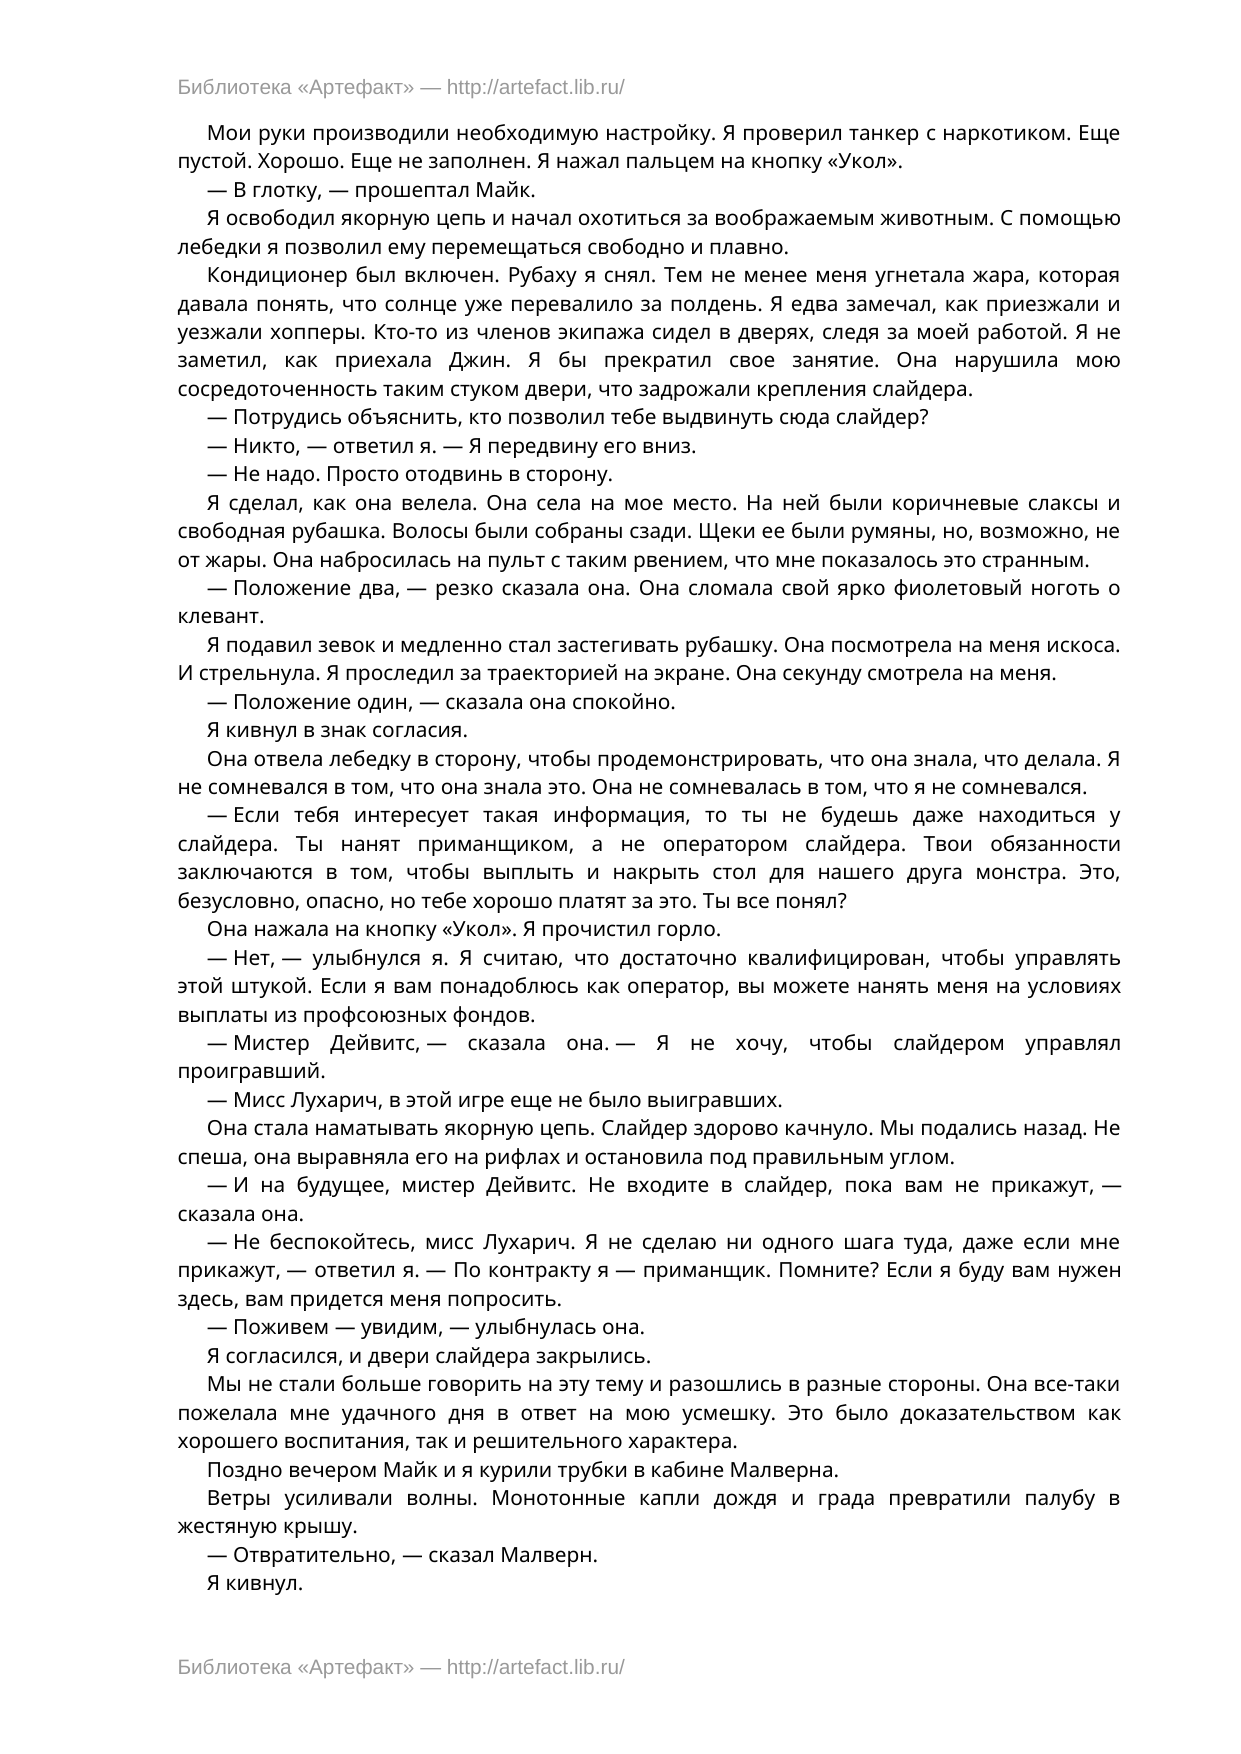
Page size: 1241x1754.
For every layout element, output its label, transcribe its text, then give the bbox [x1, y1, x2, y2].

text — Мистер Дейвитс, — сказала она. — Я не хочу, чтобы слайдером управлял проигравший. [177, 1028, 1122, 1085]
text Ветры усиливали волны. Монотонные капли дождя и града превратили палубу в жестяную крышу. [177, 1483, 1122, 1540]
text — Если тебя интересует такая информация, то ты не будешь даже находиться у слайдера. Ты нанят приманщиком, а не оператором слайдера. Твои обязанности заключаются в том, чтобы выплыть и накрыть стол для нашего друга монстра. Это, безусловно, опасно, но тебе хорошо платят за это. Ты все понял? [177, 801, 1122, 914]
text — Мисс Лухарич, в этой игре еще не было выигравших. [177, 1085, 1122, 1113]
text Она отвела лебедку в сторону, чтобы продемонстрировать, что она знала, что делала. Я не сомневался в том, что она знала это. Она не сомневалась в том, что я не сомневался. [177, 744, 1122, 801]
text Я подавил зевок и медленно стал застегивать рубашку. Она посмотрела на меня искоса. И стрельнула. Я проследил за траекторией на экране. Она секунду смотрела на меня. [177, 630, 1122, 687]
text — И на будущее, мистер Дейвитс. Не входите в слайдер, пока вам не прикажут, — сказала она. [177, 1170, 1122, 1227]
text — Положение два, — резко сказала она. Она сломала свой ярко фиолетовый ноготь о клевант. [177, 573, 1122, 630]
text — Отвратительно, — сказал Малверн. [177, 1540, 1122, 1568]
text — Нет, — улыбнулся я. Я считаю, что достаточно квалифицирован, чтобы управлять этой штукой. Если я вам понадоблюсь как оператор, вы можете нанять меня на условиях выплаты из профсоюзных фондов. [177, 943, 1122, 1028]
text — В глотку, — прошептал Майк. [177, 175, 1122, 203]
text — Никто, — ответил я. — Я передвину его вниз. [177, 431, 1122, 459]
text — Не надо. Просто отодвинь в сторону. [177, 459, 1122, 488]
text Мои руки производили необходимую настройку. Я проверил танкер с наркотиком. Еще пустой. Хорошо. Еще не заполнен. Я нажал пальцем на кнопку «Укол». [177, 118, 1122, 175]
text Она стала наматывать якорную цепь. Слайдер здорово качнуло. Мы подались назад. Не спеша, она выравняла его на рифлах и остановила под правильным углом. [177, 1113, 1122, 1170]
text Кондиционер был включен. Рубаху я снял. Тем не менее меня угнетала жара, которая давала понять, что солнце уже перевалило за полдень. Я едва замечал, как приезжали и уезжали хопперы. Кто-то из членов экипажа сидел в дверях, следя за моей работой. Я не заметил, как приехала Джин. Я бы прекратил свое занятие. Она нарушила мою сосредоточенность таким стуком двери, что задрожали крепления слайдера. [177, 260, 1122, 402]
text Она нажала на кнопку «Укол». Я прочистил горло. [177, 914, 1122, 943]
text Мы не стали больше говорить на эту тему и разошлись в разные стороны. Она все-таки пожелала мне удачного дня в ответ на мою усмешку. Это было доказательством как хорошего воспитания, так и решительного характера. [177, 1369, 1122, 1455]
text Я освободил якорную цепь и начал охотиться за воображаемым животным. С помощью лебедки я позволил ему перемещаться свободно и плавно. [177, 203, 1122, 260]
text Я кивнул в знак согласия. [177, 715, 1122, 744]
text Поздно вечером Майк и я курили трубки в кабине Малверна. [177, 1455, 1122, 1483]
text Я сделал, как она велела. Она села на мое место. На ней были коричневые слаксы и свободная рубашка. Волосы были собраны сзади. Щеки ее были румяны, но, возможно, не от жары. Она набросилась на пульт с таким рвением, что мне показалось это странным. [177, 488, 1122, 573]
text — Потрудись объяснить, кто позволил тебе выдвинуть сюда слайдер? [177, 402, 1122, 431]
text — Не беспокойтесь, мисс Лухарич. Я не сделаю ни одного шага туда, даже если мне прикажут, — ответил я. — По контракту я — приманщик. Помните? Если я буду вам нужен здесь, вам придется меня попросить. [177, 1227, 1122, 1312]
text — Положение один, — сказала она спокойно. [177, 687, 1122, 715]
text Я кивнул. [177, 1568, 1122, 1597]
text Я согласился, и двери слайдера закрылись. [177, 1341, 1122, 1369]
text — Поживем — увидим, — улыбнулась она. [177, 1312, 1122, 1341]
